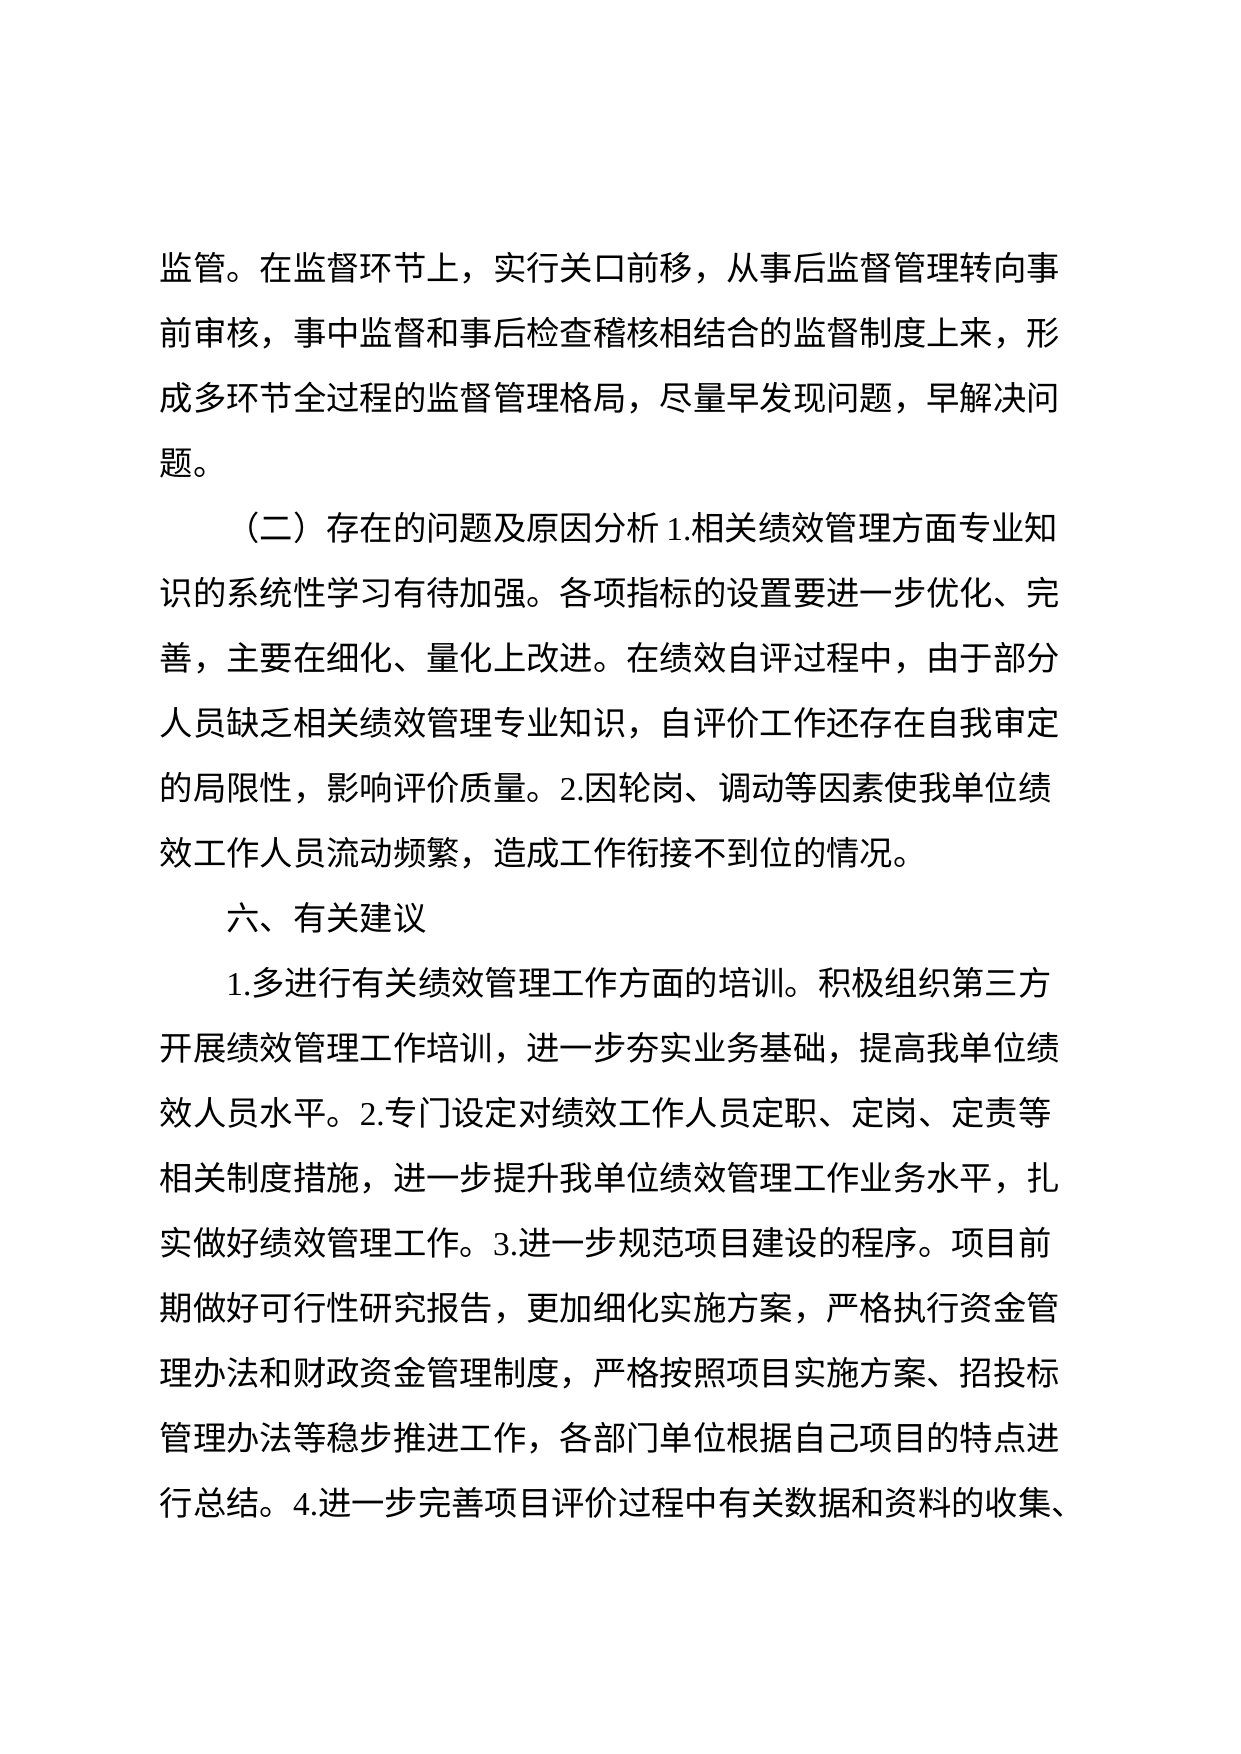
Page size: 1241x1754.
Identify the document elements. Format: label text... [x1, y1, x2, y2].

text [159, 948, 1081, 1533]
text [159, 233, 1081, 493]
text 六、有关建议 [159, 883, 1081, 948]
text （二）存在的问题及原因分析1.相关绩效管理方面专业知识的系统性学习有待加强。各项指标的设置要进一步优化、完善，主要在细化、量化上改进。在绩效自评过程中，由于部分人员缺乏相关绩效管理专业知识，自评价工作还存在自我审定的局限性，影响评价质量。2.因轮岗、调动等因素使我单位绩效工作人员流动频繁，造成工作衔接不到位的情况。 [159, 493, 1081, 883]
